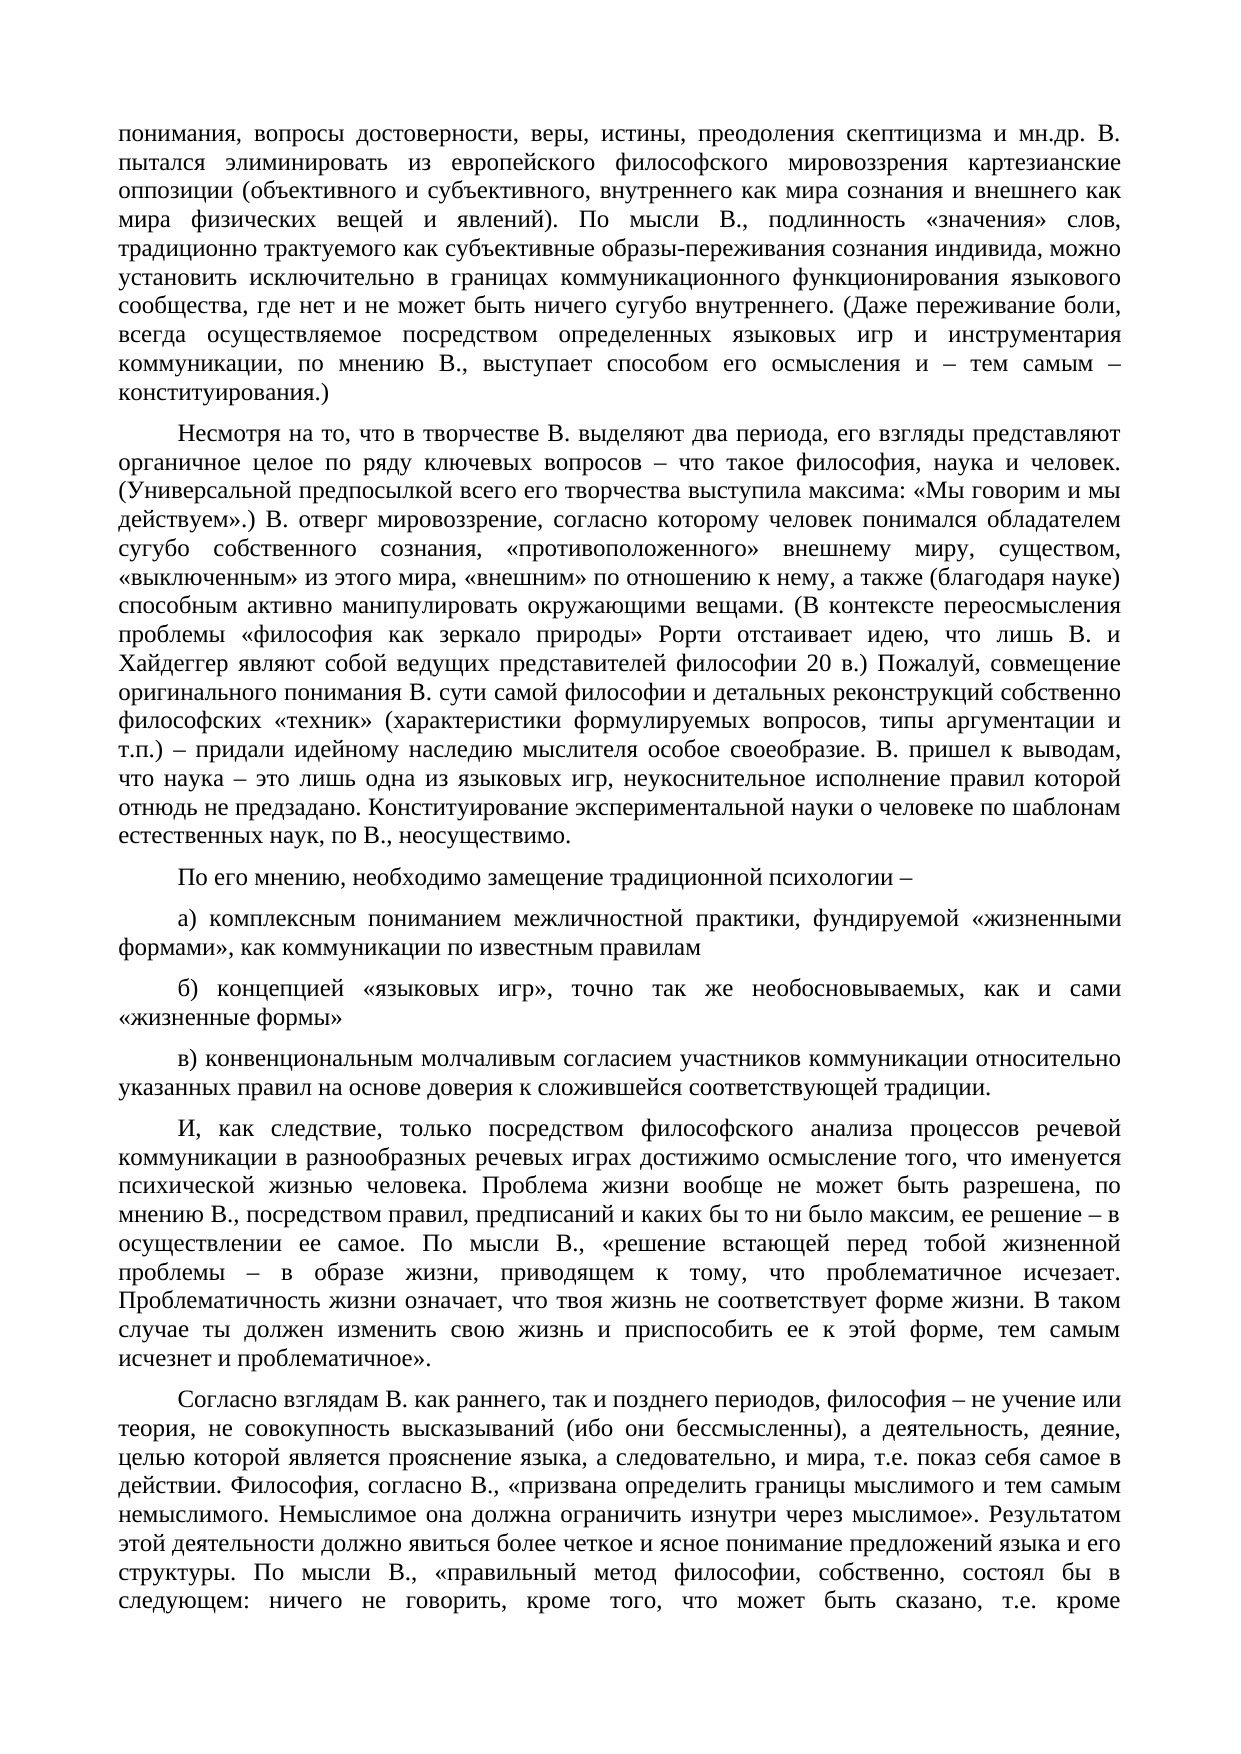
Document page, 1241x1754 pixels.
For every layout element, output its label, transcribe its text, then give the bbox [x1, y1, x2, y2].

text в) конвенциональным молчаливым согласием участников коммуникации относительно указанных правил на основе доверия к сложившейся соответствующей традиции. [118, 1043, 1122, 1101]
text И, как следствие, только посредством философского анализа процессов речевой коммуникации в разнообразных речевых играх достижимо осмысление того, что именуется психической жизнью человека. Проблема жизни вообще не может быть разрешена, по мнению В., посредством правил, предписаний и каких бы то ни было максим, ее решение – в осуществлении ее самое. По мысли В., «решение встающей перед тобой жизненной проблемы – в образе жизни, приводящем к тому, что проблематичное исчезает. Проблематичность жизни означает, что твоя жизнь не соответствует форме жизни. В таком случае ты должен изменить свою жизнь и приспособить ее к этой форме, тем самым исчезнет и проблематичное». [118, 1113, 1122, 1372]
text По его мнению, необходимо замещение традиционной психологии – [118, 862, 1122, 891]
text Несмотря на то, что в творчестве В. выделяют два периода, его взгляды представляют органичное целое по ряду ключевых вопросов – что такое философия, наука и человек. (Универсальной предпосылкой всего его творчества выступила максима: «Мы говорим и мы действуем».) В. отверг мировоззрение, согласно которому человек понимался обладателем сугубо собственного сознания, «противоположенного» внешнему миру, существом, «выключенным» из этого мира, «внешним» по отношению к нему, а также (благодаря науке) способным активно манипулировать окружающими вещами. (В контексте переосмысления проблемы «философия как зеркало природы» Рорти отстаивает идею, что лишь В. и Хайдеггер являют собой ведущих представителей философии 20 в.) Пожалуй, совмещение оригинального понимания В. сути самой философии и детальных реконструкций собственно философских «техник» (характеристики формулируемых вопросов, типы аргументации и т.п.) – придали идейному наследию мыслителя особое своеобразие. В. пришел к выводам, что наука – это лишь одна из языковых игр, неукоснительное исполнение правил которой отнюдь не предзадано. Конституирование экспериментальной науки о человеке по шаблонам естественных наук, по В., неосуществимо. [118, 418, 1122, 849]
text б) концепцией «языковых игр», точно так же необосновываемых, как и сами «жизненные формы» [118, 973, 1122, 1031]
text а) комплексным пониманием межличностной практики, фундируемой «жизненными формами», как коммуникации по известным правилам [118, 903, 1122, 961]
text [118, 118, 1122, 406]
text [118, 1384, 1122, 1614]
